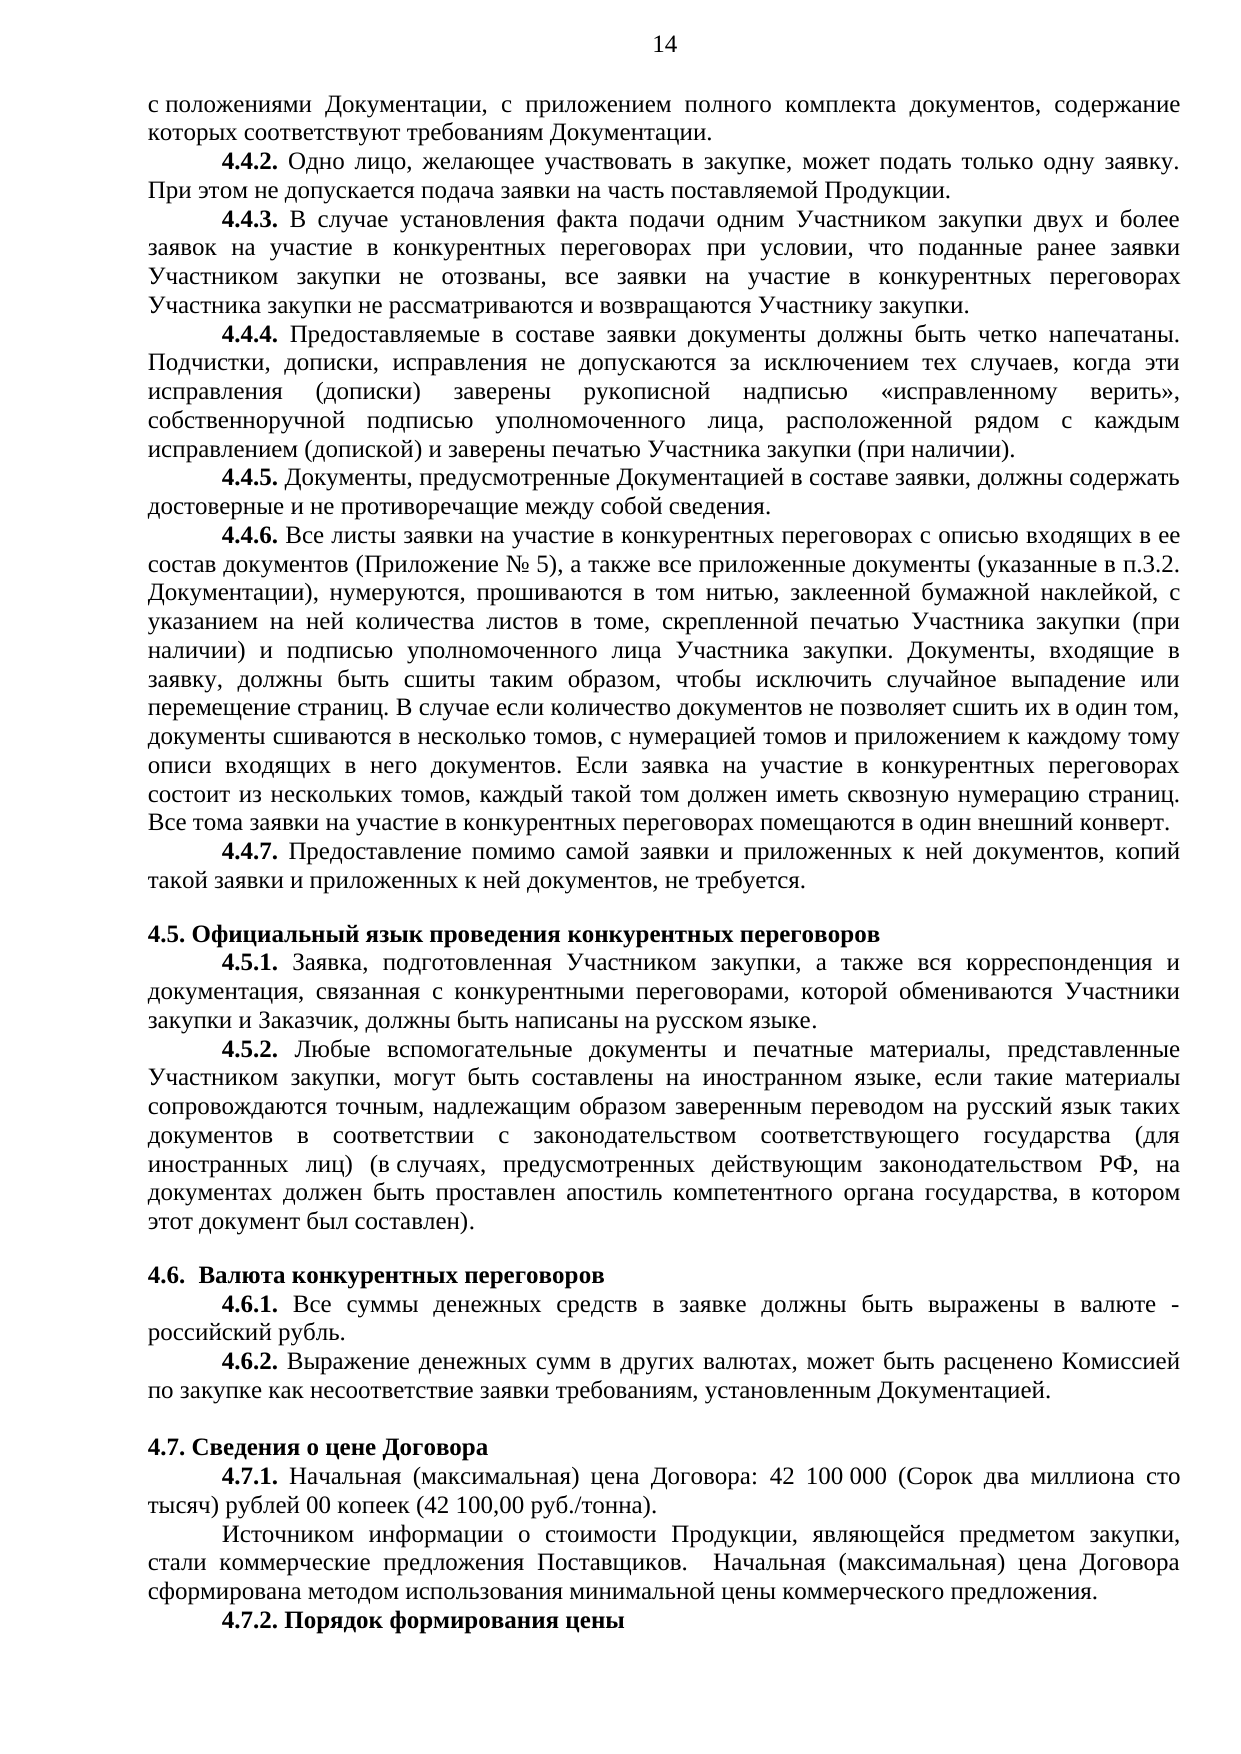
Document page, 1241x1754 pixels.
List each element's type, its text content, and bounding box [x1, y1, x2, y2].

list Валюта конкурентных переговоров [148, 1260, 1181, 1289]
text 4.4.3. В случае установления факта подачи одним Участником закупки двух и более заявок на участие в конкурентных переговорах при условии, что поданные ранее заявки Участником закупки не отозваны, все заявки на участие в конкурентных переговорах Участника закупки не рассматриваются и возвращаются Участнику закупки. [148, 204, 1181, 319]
text 4.4.2. Одно лицо, желающее участвовать в закупке, может подать только одну заявку. При этом не допускается подача заявки на часть поставляемой Продукции. [148, 146, 1181, 204]
text 4.7. Сведения о цене Договора [148, 1432, 1181, 1461]
text 4.7.2. Порядок формирования цены [148, 1605, 1181, 1634]
text 4.6.1. Все суммы денежных средств в заявке должны быть выражены в валюте - российский рубль. [148, 1289, 1181, 1346]
text 4.6.2. Выражение денежных сумм в других валютах, может быть расценено Комиссией по закупке как несоответствие заявки требованиям, установленным Документацией. [148, 1346, 1181, 1404]
text 4.4.7. Предоставление помимо самой заявки и приложенных к ней документов, копий такой заявки и приложенных к ней документов, не требуется. [148, 836, 1181, 894]
subtitle 4.5. Официальный язык проведения конкурентных переговоров [148, 919, 1181, 947]
text 4.4.5. Документы, предусмотренные Документацией в составе заявки, должны содержать достоверные и не противоречащие между собой сведения. [148, 462, 1181, 520]
text Источником информации о стоимости Продукции, являющейся предметом закупки, стали коммерческие предложения Поставщиков. Начальная (максимальная) цена Договора сформирована методом использования минимальной цены коммерческого предложения. [148, 1519, 1181, 1605]
text 4.5.2. Любые вспомогательные документы и печатные материалы, представленные Участником закупки, могут быть составлены на иностранном языке, если такие материалы сопровождаются точным, надлежащим образом заверенным переводом на русский язык таких документов в соответствии с законодательством соответствующего государства (для иностранных лиц) (в случаях, предусмотренных действующим законодательством РФ, на документах должен быть проставлен апостиль компетентного органа государства, в котором этот документ был составлен). [148, 1034, 1181, 1235]
text 4.7.1. Начальная (максимальная) цена Договора: 42 100 000 (Сорок два миллиона сто тысяч) рублей 00 копеек (42 100,00 руб./тонна). [148, 1461, 1181, 1519]
text 4.5.1. Заявка, подготовленная Участником закупки, а также вся корреспонденция и документация, связанная с конкурентными переговорами, которой обмениваются Участники закупки и Заказчик, должны быть написаны на русском языке. [148, 947, 1181, 1034]
text 4.4.6. Все листы заявки на участие в конкурентных переговорах с описью входящих в ее состав документов (Приложение № 5), а также все приложенные документы (указанные в п.3.2. Документации), нумеруются, прошиваются в том нитью, заклеенной бумажной наклейкой, с указанием на ней количества листов в томе, скрепленной печатью Участника закупки (при наличии) и подписью уполномоченного лица Участника закупки. Документы, входящие в заявку, должны быть сшиты таким образом, чтобы исключить случайное выпадение или перемещение страниц. В случае если количество документов не позволяет сшить их в один том, документы сшиваются в несколько томов, с нумерацией томов и приложением к каждому тому описи входящих в него документов. Если заявка на участие в конкурентных переговорах состоит из нескольких томов, каждый такой том должен иметь сквозную нумерацию страниц. Все тома заявки на участие в конкурентных переговорах помещаются в один внешний конверт. [148, 520, 1181, 836]
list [148, 89, 1181, 146]
text 4.4.4. Предоставляемые в составе заявки документы должны быть четко напечатаны. Подчистки, дописки, исправления не допускаются за исключением тех случаев, когда эти исправления (дописки) заверены рукописной надписью «исправленному верить», собственноручной подписью уполномоченного лица, расположенной рядом с каждым исправлением (допиской) и заверены печатью Участника закупки (при наличии). [148, 319, 1181, 462]
